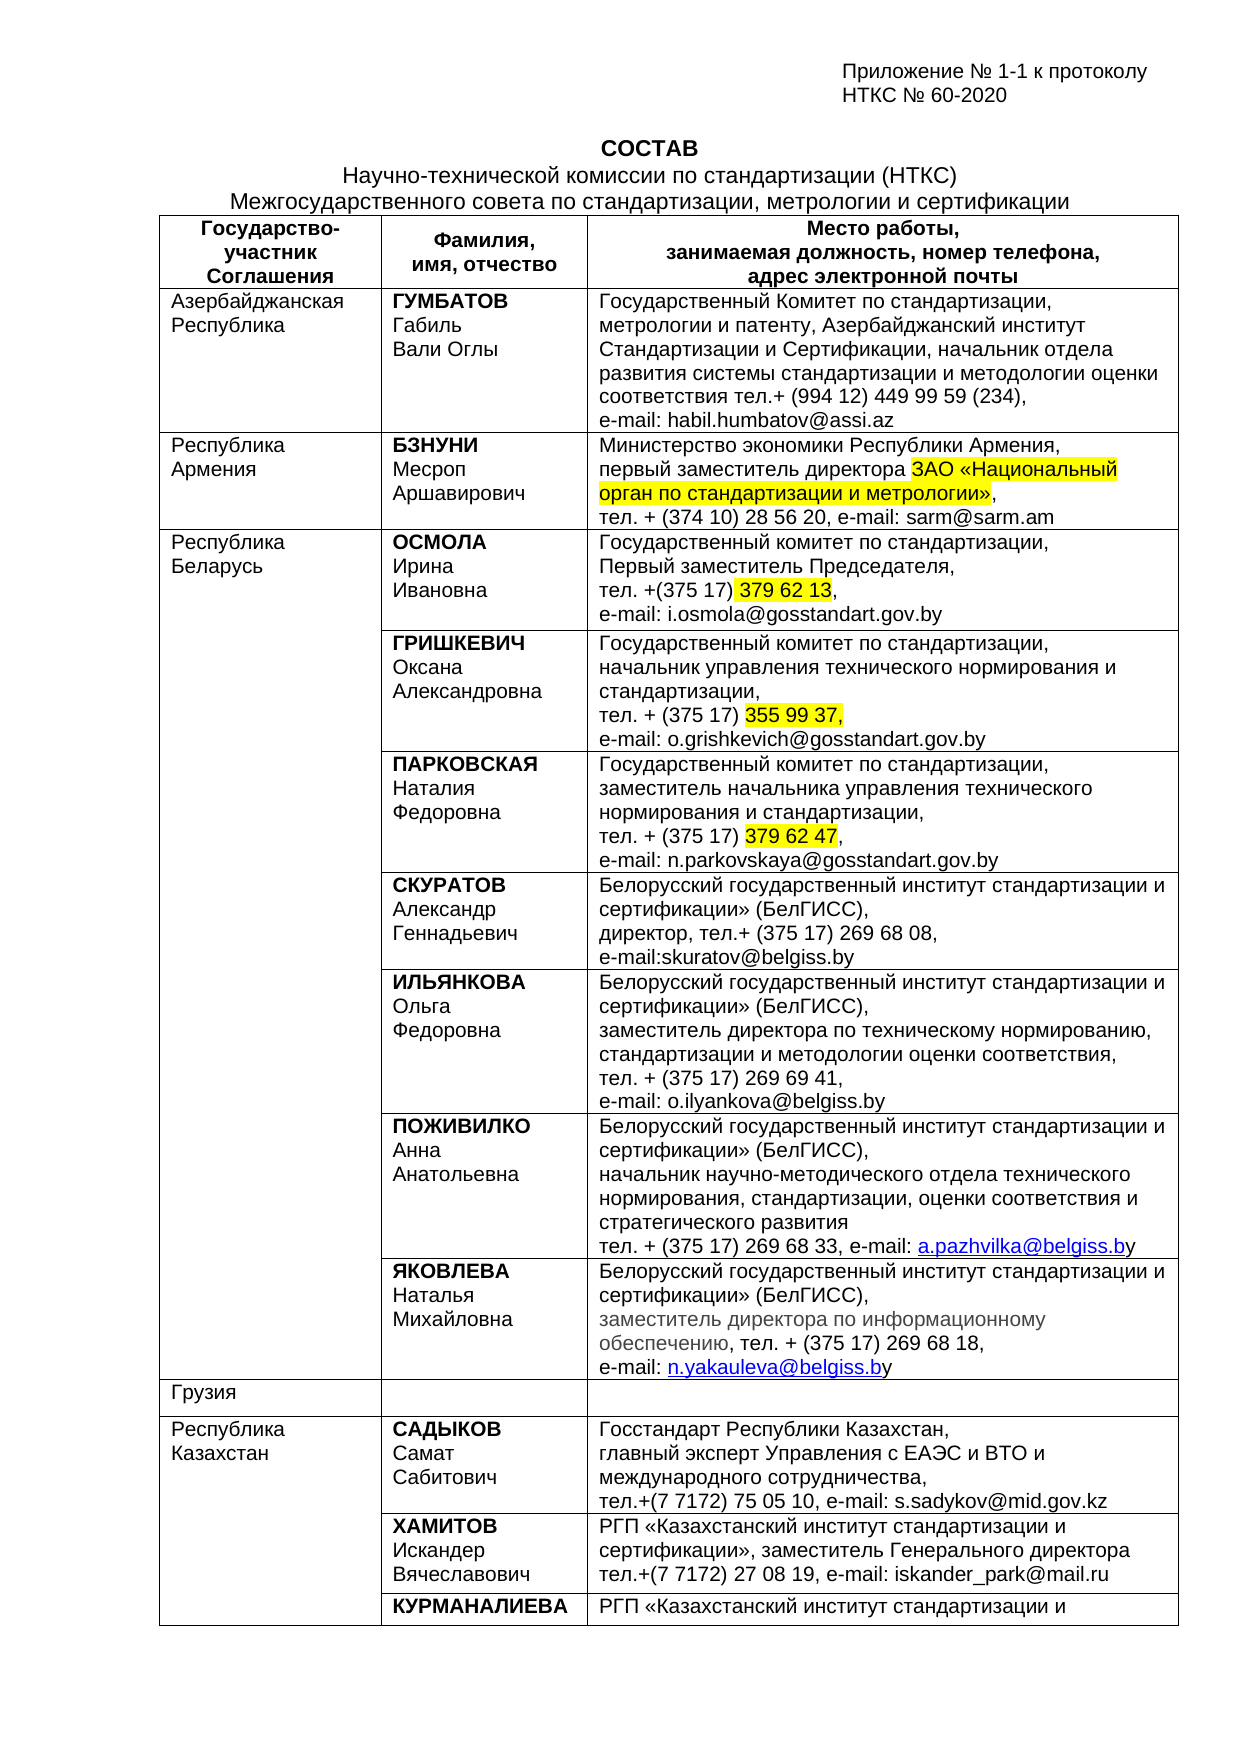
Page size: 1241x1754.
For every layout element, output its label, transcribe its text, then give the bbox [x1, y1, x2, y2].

table_cell Государственный комитет по стандартизации, заместитель начальника управления технического нормирования и стандартизации, тел. + (375 17) 379 62 47, е-mail: n.parkovskaya@gosstandart.gov.by [588, 752, 1178, 872]
table_cell САДЫКОВ Самат Сабитович [382, 1417, 587, 1512]
table_cell [382, 1380, 587, 1416]
text Научно-технической комиссии по стандартизации (НТКС) [148, 162, 1152, 188]
table_cell [588, 1380, 1178, 1416]
table_cell Госстандарт Республики Казахстан, главный эксперт Управления с ЕАЭС и ВТО и международного сотрудничества, тел.+(7 7172) 75 05 10, e-mail: s.sadykov@mid.gov.kz [588, 1417, 1178, 1512]
table_cell ОСМОЛА Ирина Ивановна [382, 530, 587, 630]
table_cell Республика Армения [160, 433, 381, 529]
table_cell ПАРКОВСКАЯ Наталия Федоровна [382, 752, 587, 872]
table_cell Министерство экономики Республики Армения, первый заместитель директора ЗАО «Национальный орган по стандартизации и метрологии», тел. + (374 10) 28 56 20, e-mail: sarm@sarm.am [588, 433, 1178, 529]
table_cell РГП «Казахстанский институт стандартизации и сертификации», заместитель Генерального директора тел.+(7 7172) 27 08 19, e-mail: iskander_park@mail.ru [588, 1514, 1178, 1593]
table_cell Грузия [160, 1380, 381, 1416]
table_cell ГУМБАТОВ Габиль Вали Оглы [382, 289, 587, 432]
table_header Фамилия, имя, отчество [382, 216, 587, 287]
table_cell Государственный комитет по стандартизации, Первый заместитель Председателя, тел. +(375 17) 379 62 13, е-mail: i.osmola@gosstandart.gov.by [588, 530, 1178, 630]
table_cell Государственный Комитет по стандартизации, метрологии и патенту, Азербайджанский институт Стандартизации и Сертификации, начальник отдела развития системы стандартизации и методологии оценки соответствия тел.+ (994 12) 449 99 59 (234), e-mail: habil.humbatov@assi.az [588, 289, 1178, 432]
table_cell ХАМИТОВ Искандер Вячеславович [382, 1514, 587, 1593]
table_cell ЯКОВЛЕВА Наталья Михайловна [382, 1259, 587, 1379]
title СОСТАВ [148, 135, 1152, 162]
subtitle Межгосударственного совета по стандартизации, метрологии и сертификации [148, 188, 1152, 214]
table_header Место работы, занимаемая должность, номер телефона, адрес электронной почты [588, 216, 1178, 287]
table_cell Гришкевич Оксана Александровна [382, 631, 587, 751]
table_cell Республика Казахстан [160, 1417, 381, 1625]
table_cell КУРМАНАЛИЕВА Гульмира Бахытовна [382, 1594, 587, 1625]
table_cell Азербайджанская Республика [160, 289, 381, 432]
table_cell Республика Беларусь [160, 530, 381, 1379]
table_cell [588, 1594, 1178, 1625]
table_cell Государственный комитет по стандартизации, начальник управления технического нормирования и стандартизации, тел. + (375 17) 355 99 37, е-mail: o.grishkevich@gosstandart.gov.by [588, 631, 1178, 751]
table_cell Белорусский государственный институт стандартизации и сертификации» (БелГИСС), заместитель директора по информационному обеспечению, тел. + (375 17) 269 68 18, e-mail: n.yakauleva@belgiss.by [588, 1259, 1178, 1379]
table_cell СКУРАТОВ Александр Геннадьевич [382, 873, 587, 968]
table_cell Белорусский государственный институт стандартизации и сертификации» (БелГИСС), начальник научно-методического отдела технического нормирования, стандартизации, оценки соответствия и стратегического развития тел. + (375 17) 269 68 33, e-mail: a.pazhvilka@belgiss.by [588, 1114, 1178, 1258]
table_cell Белорусский государственный институт стандартизации и сертификации» (БелГИСС), заместитель директора по техническому нормированию, стандартизации и методологии оценки соответствия, тел. + (375 17) 269 69 41, e-mail: o.ilyankova@belgiss.by [588, 970, 1178, 1113]
table_cell ИЛЬЯНКОВА Ольга Федоровна [382, 970, 587, 1113]
table_cell ПОЖИВИЛКО Анна Анатольевна [382, 1114, 587, 1258]
table_cell БЗНУНИ Месроп Аршавирович [382, 433, 587, 529]
table_cell Белорусский государственный институт стандартизации и сертификации» (БелГИСС), директор, тел.+ (375 17) 269 68 08, e-mail:skuratov@belgiss.by [588, 873, 1178, 968]
table_header Государство-участник Соглашения [160, 216, 381, 287]
